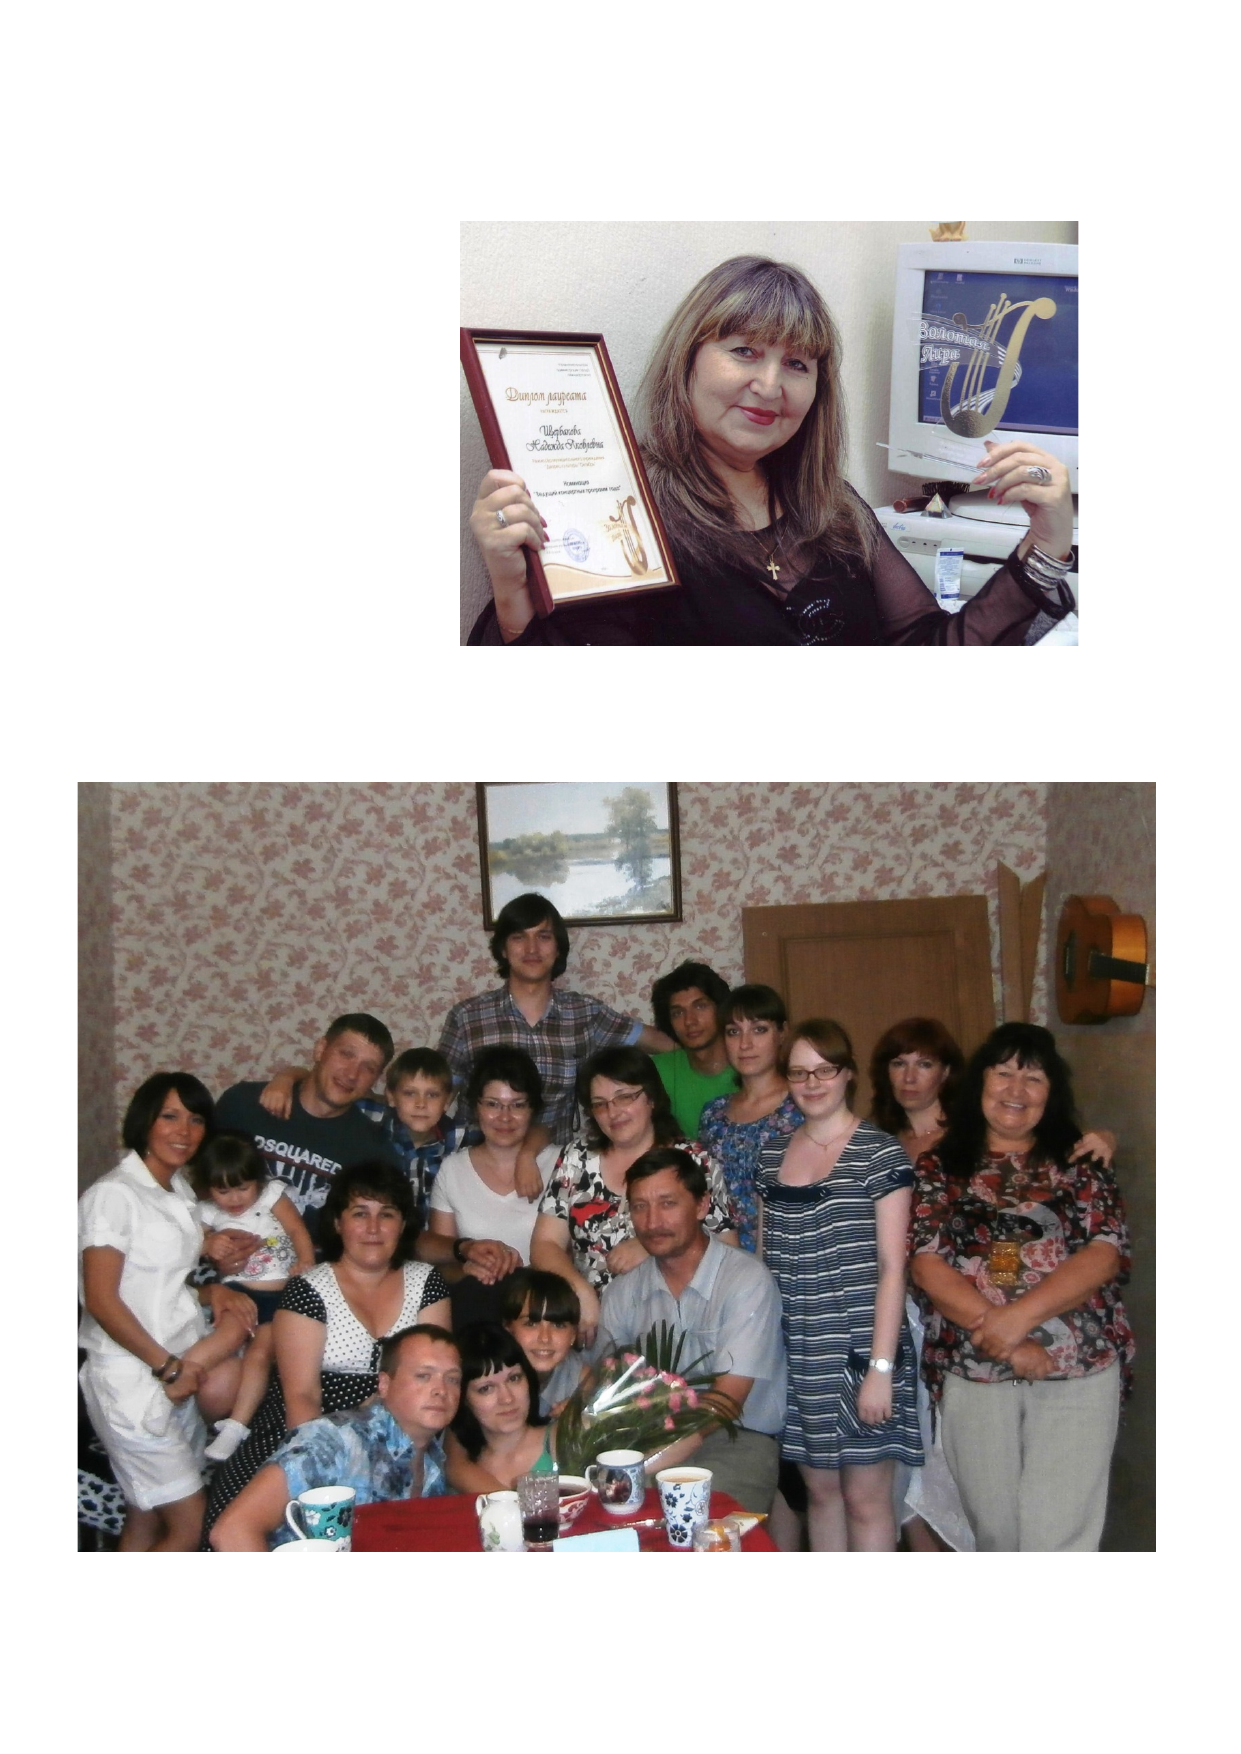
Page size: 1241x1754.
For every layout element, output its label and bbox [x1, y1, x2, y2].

picture [460, 221, 1079, 646]
picture [77, 782, 1156, 1552]
